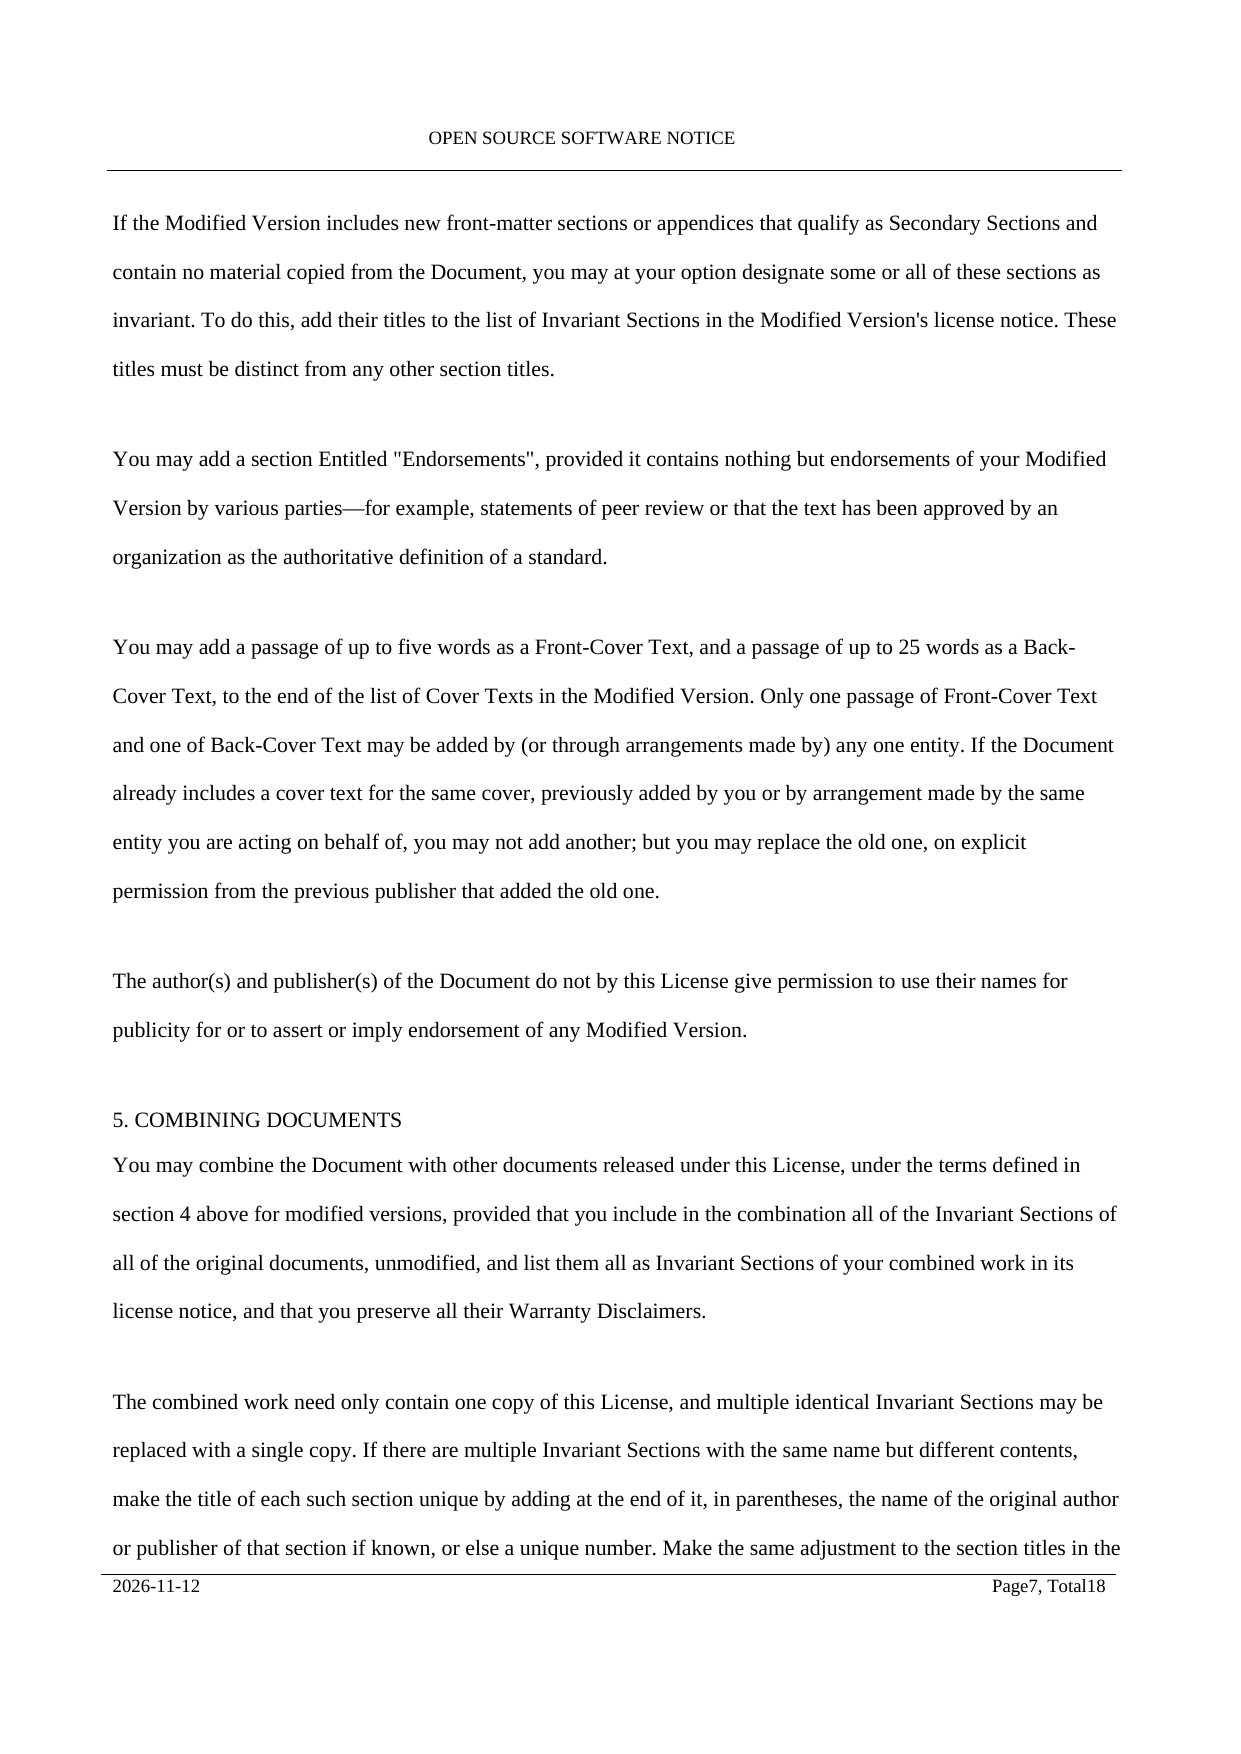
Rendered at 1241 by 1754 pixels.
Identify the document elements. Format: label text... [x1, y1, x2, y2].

text The author(s) and publisher(s) of the Document do not by this License give permission to use their names for publicity for or to assert or imply endorsement of any Modified Version. [112, 964, 1128, 1046]
text You may add a passage of up to five words as a Front-Cover Text, and a passage of up to 25 words as a Back-Cover Text, to the end of the list of Cover Texts in the Modified Version. Only one passage of Front-Cover Text and one of Back-Cover Text may be added by (or through arrangements made by) any one entity. If the Document already includes a cover text for the same cover, previously added by you or by arrangement made by the same entity you are acting on behalf of, you may not add another; but you may replace the old one, on explicit permission from the previous publisher that added the old one. [112, 631, 1128, 907]
text If the Modified Version includes new front-matter sections or appendices that qualify as Secondary Sections and contain no material copied from the Document, you may at your option designate some or all of these sections as invariant. To do this, add their titles to the list of Invariant Sections in the Modified Version's license notice. These titles must be distinct from any other section titles. [112, 206, 1128, 385]
text You may add a section Entitled "Endorsements", provided it contains nothing but endorsements of your Modified Version by various parties—for example, statements of peer review or that the text has been approved by an organization as the authoritative definition of a standard. [112, 443, 1128, 573]
text 5. COMBINING DOCUMENTS [112, 1103, 1128, 1136]
text You may combine the Document with other documents released under this License, under the terms defined in section 4 above for modified versions, provided that you include in the combination all of the Invariant Sections of all of the original documents, unmodified, and list them all as Invariant Sections of your combined work in its license notice, and that you preserve all their Warranty Disclaimers. [112, 1148, 1128, 1327]
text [112, 1385, 1128, 1564]
